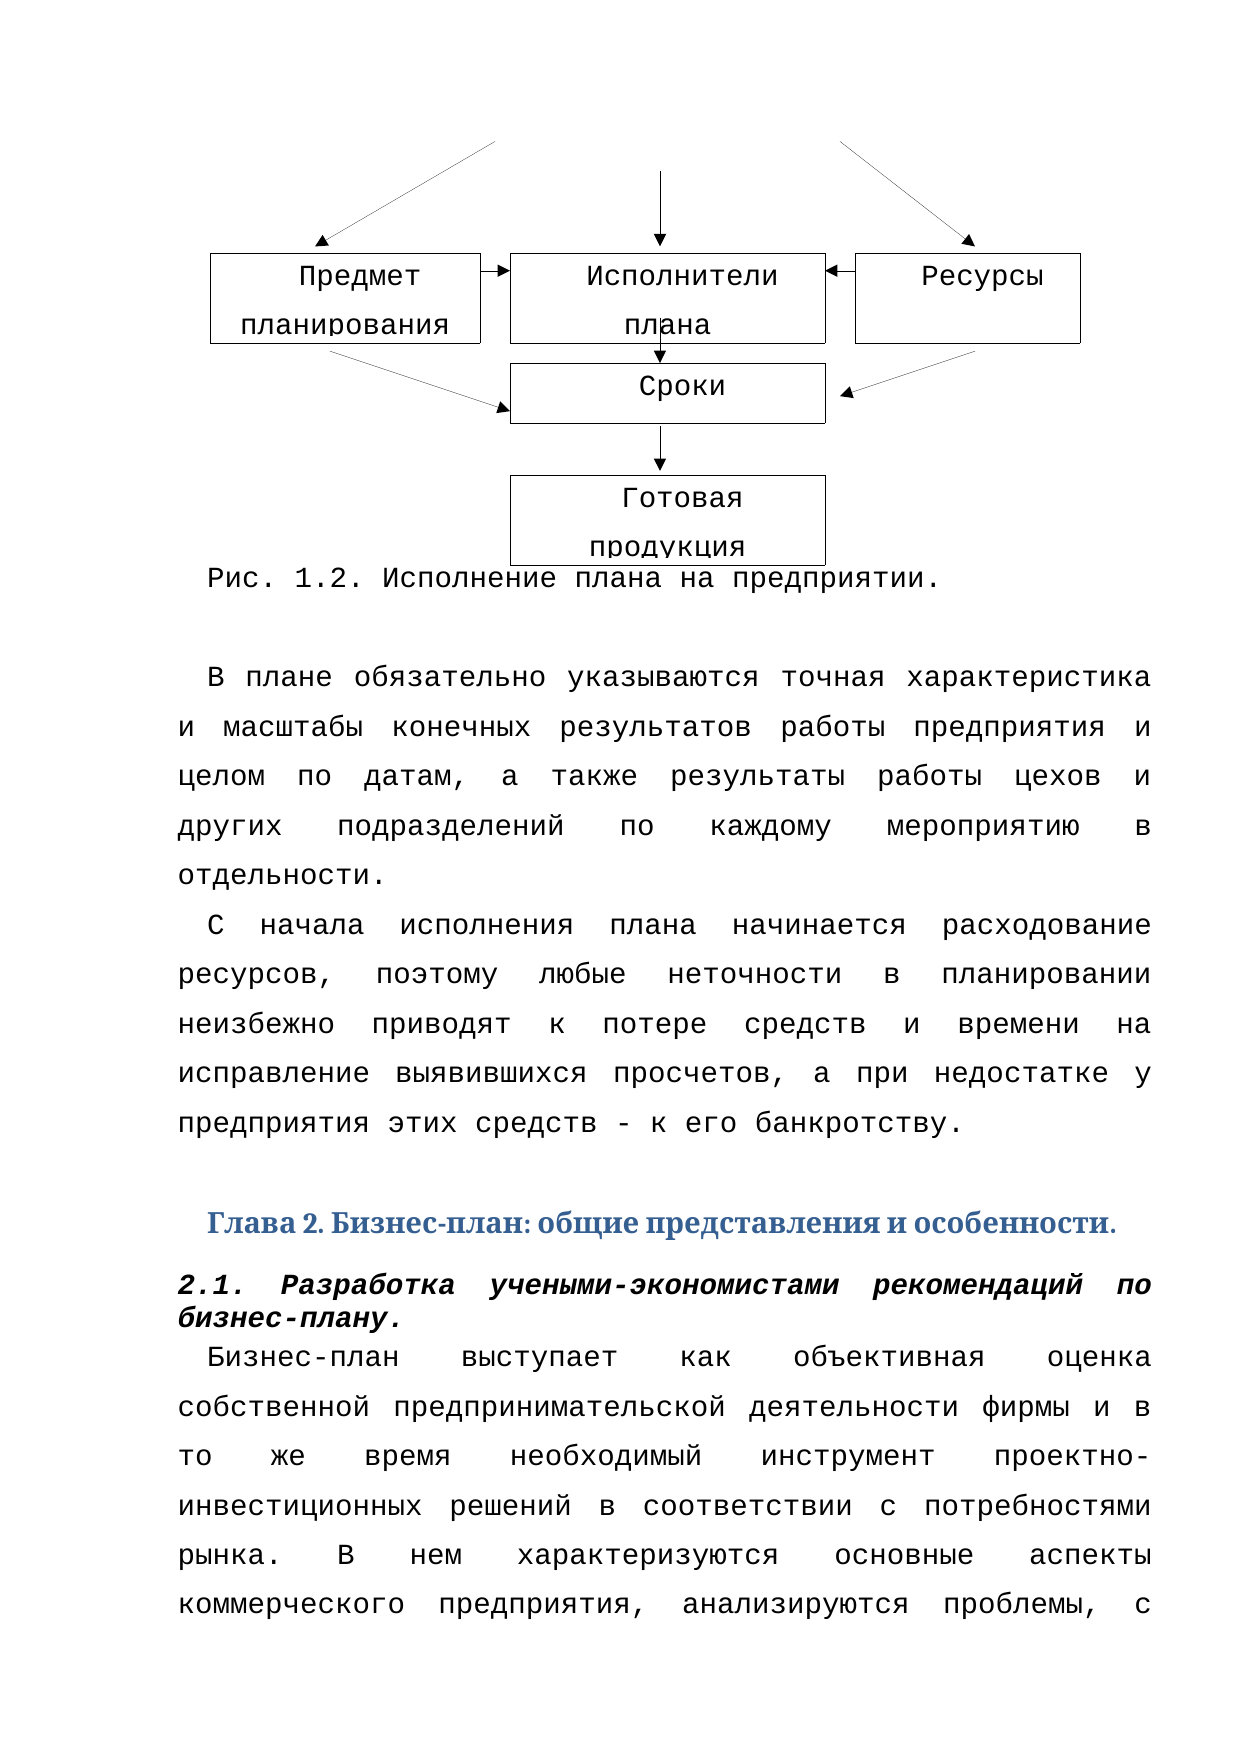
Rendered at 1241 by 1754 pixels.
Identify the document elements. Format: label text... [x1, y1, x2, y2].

text В плане обязательно указываются точная характеристика и масштабы конечных результатов работы предприятия и целом по датам, а также результаты работы цехов и других подразделений по каждому мероприятию в отдельности. [177, 662, 1152, 893]
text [177, 1342, 1152, 1623]
subtitle Глава 2. Бизнес-план: общие представления и особенности. [177, 1207, 1152, 1241]
text Рис. 1.2. Исполнение плана на предприятии. [177, 563, 1152, 596]
text С начала исполнения плана начинается расходование ресурсов, поэтому любые неточности в планировании неизбежно приводят к потере средств и времени на исправление выявившихся просчетов, а при недостатке у предприятия этих средств - к его банкротству. [177, 910, 1152, 1141]
subtitle 2.1. Разработка учеными-экономистами рекомендаций по бизнес-плану. [177, 1270, 1152, 1336]
